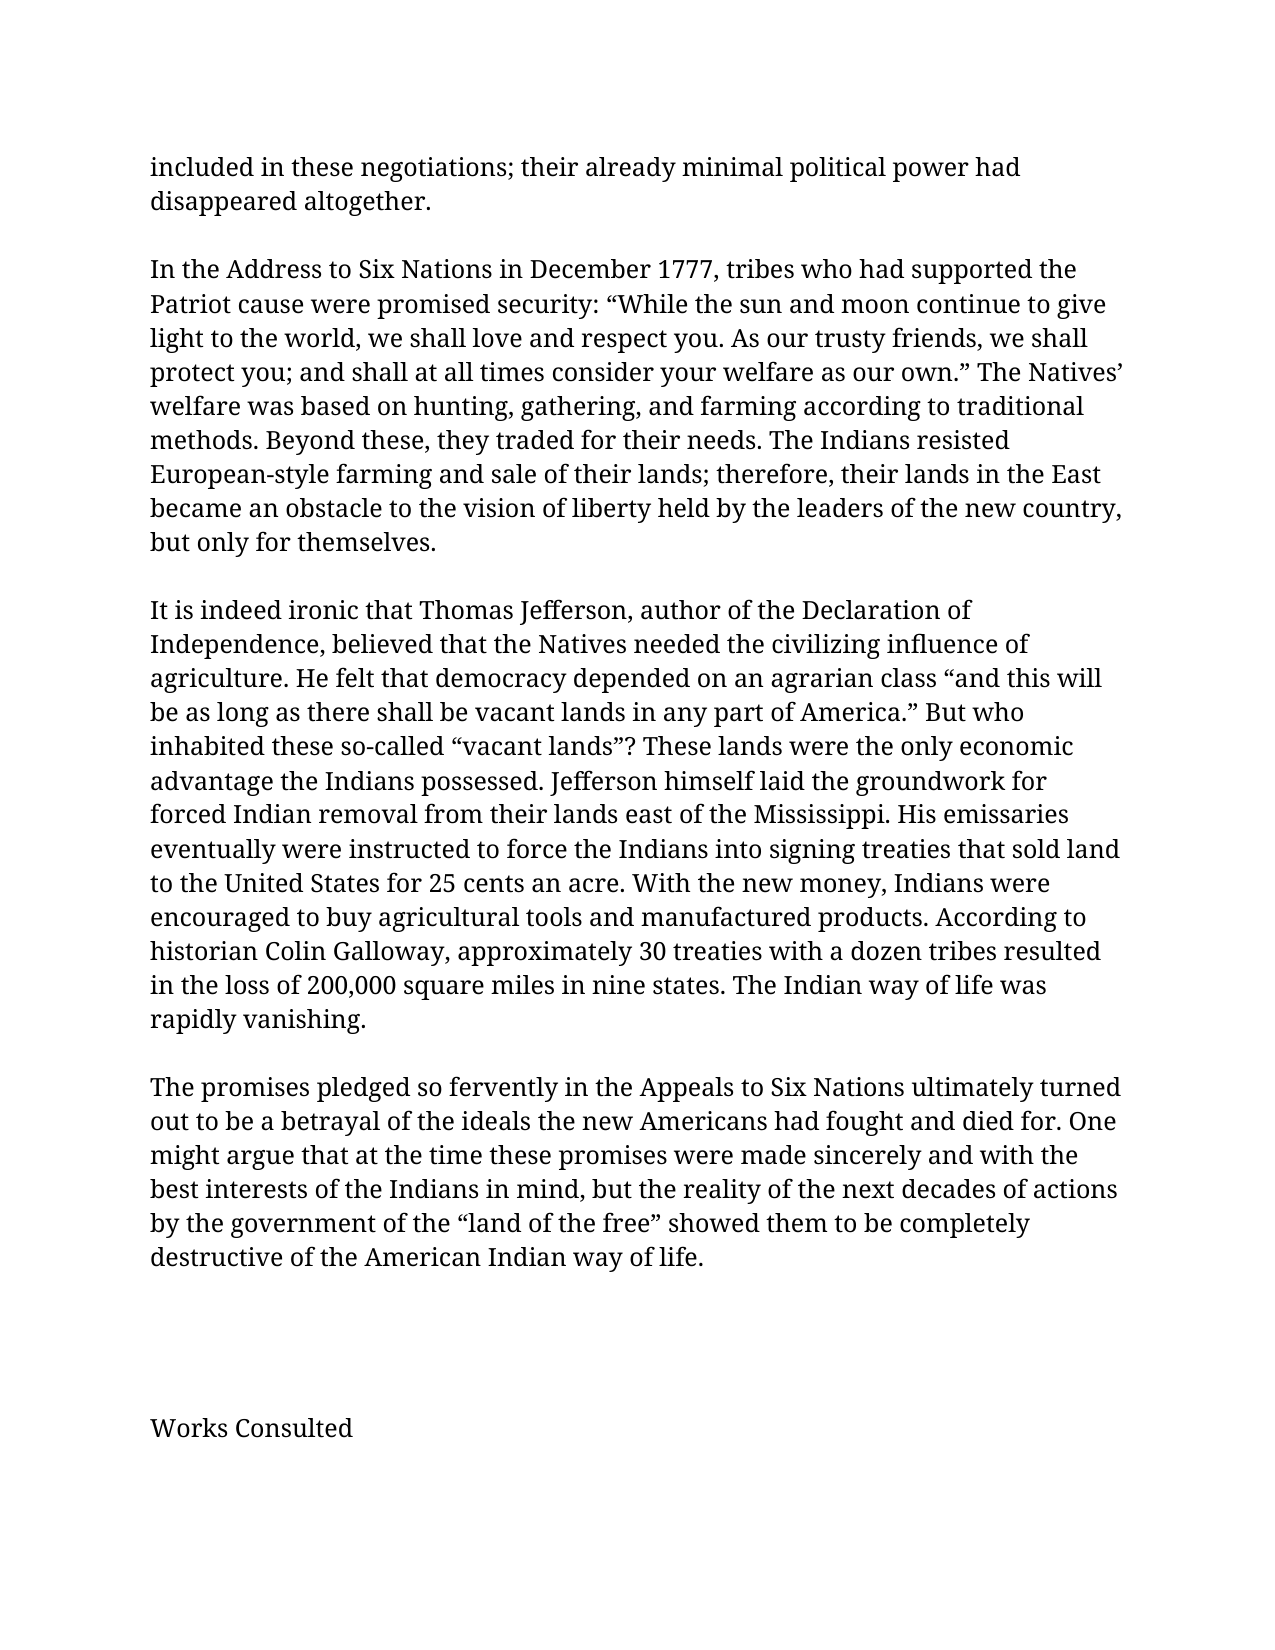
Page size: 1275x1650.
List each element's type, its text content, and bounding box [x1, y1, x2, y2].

text The promises pledged so fervently in the Appeals to Six Nations ultimately turned out to be a betrayal of the ideals the new Americans had fought and died for. One might argue that at the time these promises were made sincerely and with the best interests of the Indians in mind, but the reality of the next decades of actions by the government of the “land of the free” showed them to be completely destructive of the American Indian way of life. [150, 1070, 1125, 1274]
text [150, 150, 1125, 218]
text It is indeed ironic that Thomas Jefferson, author of the Declaration of Independence, believed that the Natives needed the civilizing influence of agriculture. He felt that democracy depended on an agrarian class “and this will be as long as there shall be vacant lands in any part of America.” But who inhabited these so-called “vacant lands”? These lands were the only economic advantage the Indians possessed. Jefferson himself laid the groundwork for forced Indian removal from their lands east of the Mississippi. His emissaries eventually were instructed to force the Indians into signing treaties that sold land to the United States for 25 cents an acre. With the new money, Indians were encouraged to buy agricultural tools and manufactured products. According to historian Colin Galloway, approximately 30 treaties with a dozen tribes resulted in the loss of 200,000 square miles in nine states. The Indian way of life was rapidly vanishing. [150, 593, 1125, 1036]
text In the Address to Six Nations in December 1777, tribes who had supported the Patriot cause were promised security: “While the sun and moon continue to give light to the world, we shall love and respect you. As our trusty friends, we shall protect you; and shall at all times consider your welfare as our own.” The Natives’ welfare was based on hunting, gathering, and farming according to traditional methods. Beyond these, they traded for their needs. The Indians resisted European-style farming and sale of their lands; therefore, their lands in the East became an obstacle to the vision of liberty held by the leaders of the new country, but only for themselves. [150, 252, 1125, 559]
text Works Consulted [150, 1410, 1125, 1444]
